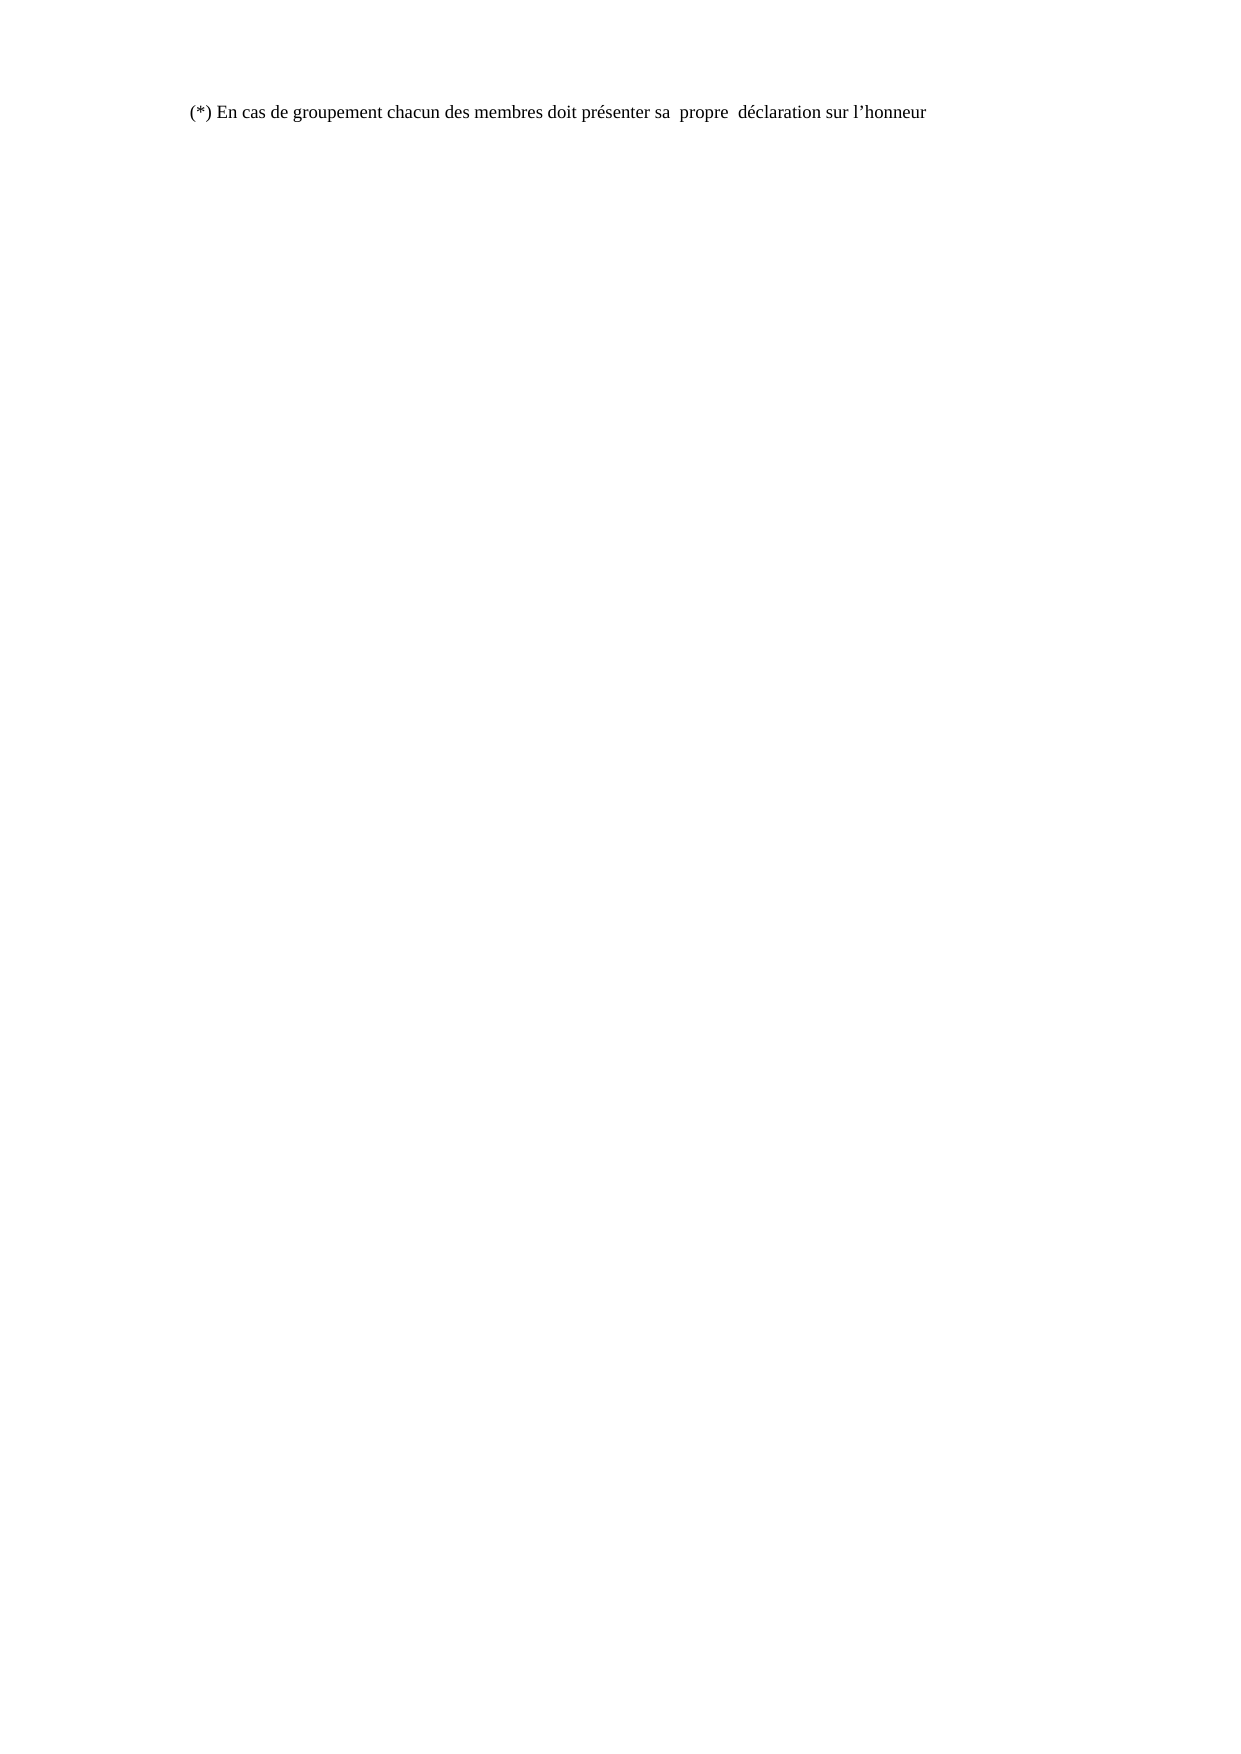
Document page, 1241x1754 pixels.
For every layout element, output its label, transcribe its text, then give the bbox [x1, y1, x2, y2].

text (*) En cas de groupement chacun des membres doit présenter sa propre déclaration sur l’honneur [185, 101, 1093, 122]
